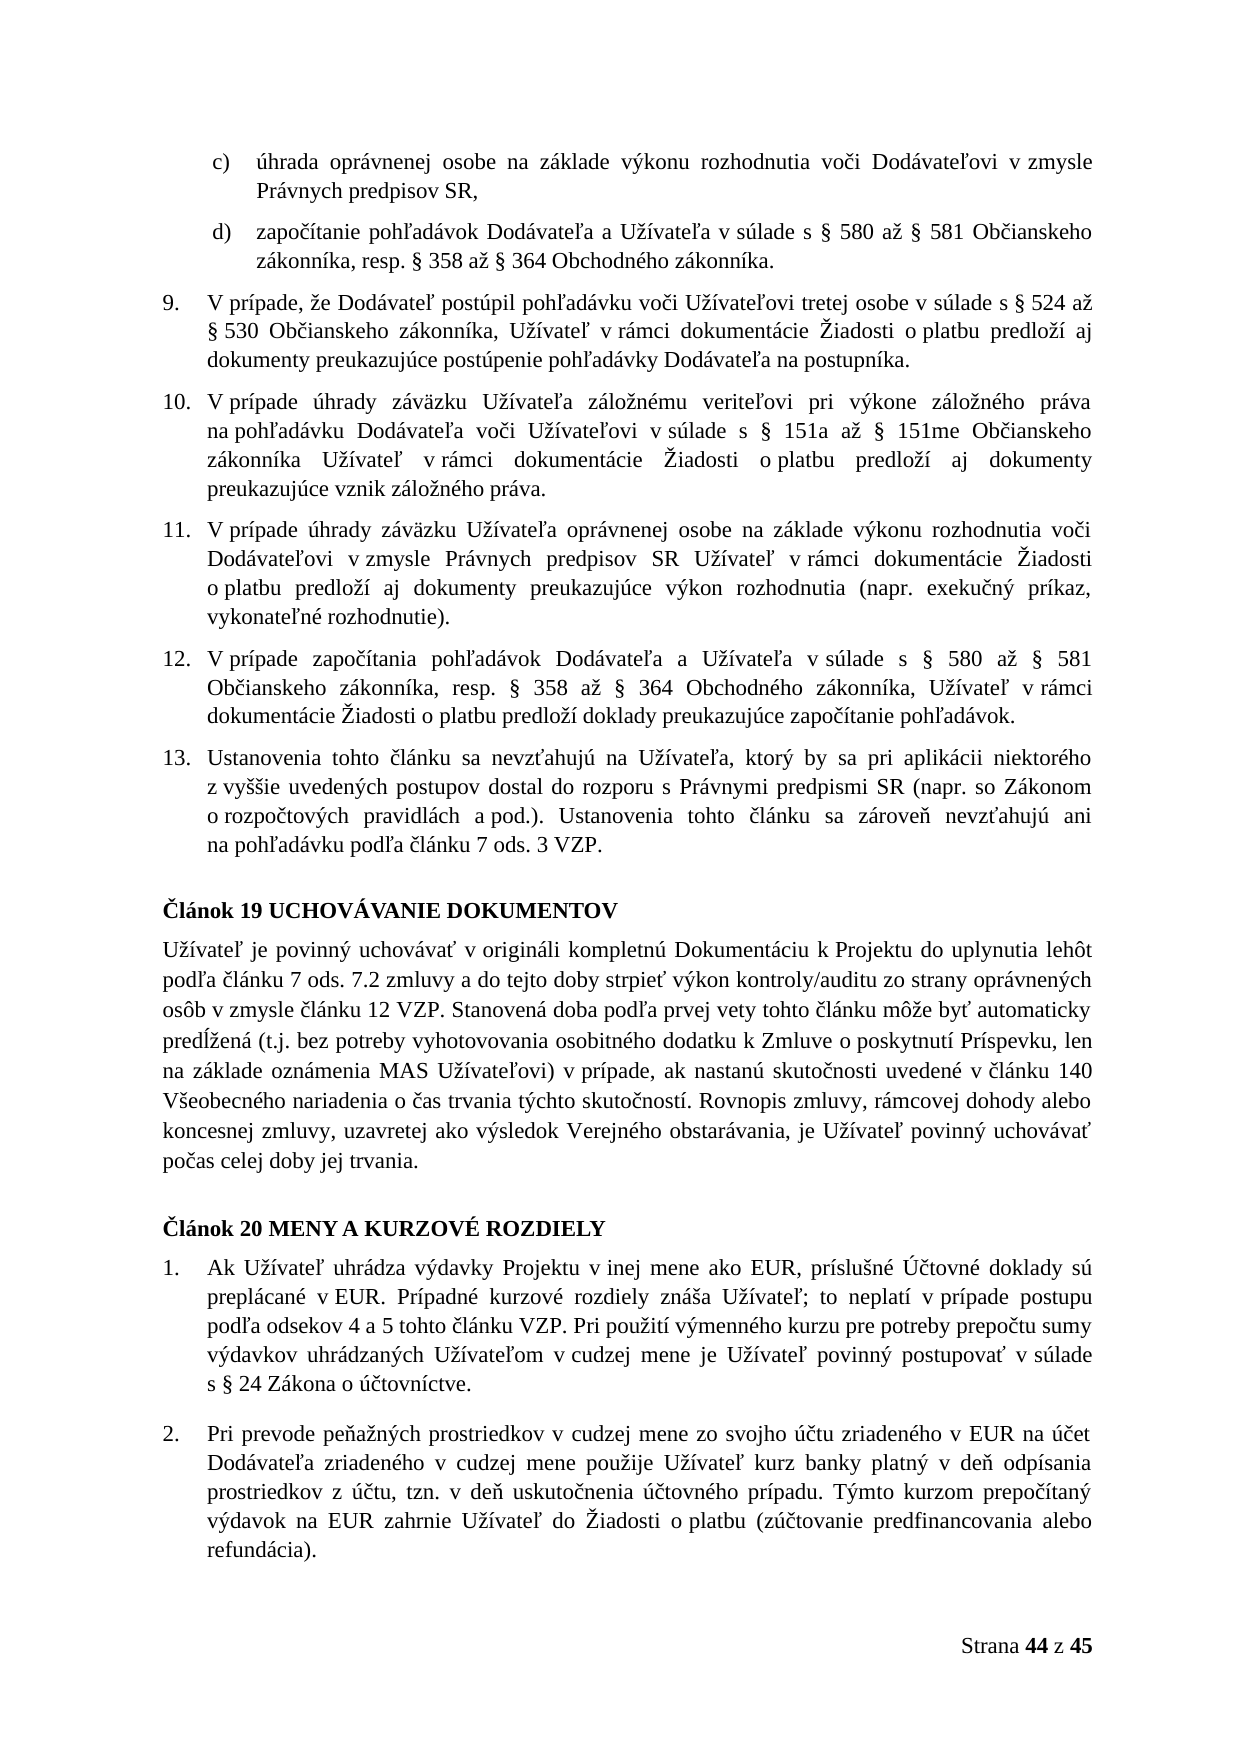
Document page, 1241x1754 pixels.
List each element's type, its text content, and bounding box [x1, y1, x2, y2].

list V prípade započítania pohľadávok Dodávateľa a Užívateľa v súlade s § 580 až § 581 Občianskeho zákonníka, resp. § 358 až § 364 Obchodného zákonníka, Užívateľ v rámci dokumentácie Žiadosti o platbu predloží doklady preukazujúce započítanie pohľadávok. [162, 644, 1092, 729]
list Ak Užívateľ uhrádza výdavky Projektu v inej mene ako EUR, príslušné Účtovné doklady sú preplácané v EUR. Prípadné kurzové rozdiely znáša Užívateľ; to neplatí v prípade postupu podľa odsekov 4 a 5 tohto článku VZP. Pri použití výmenného kurzu pre potreby prepočtu sumy výdavkov uhrádzaných Užívateľom v cudzej mene je Užívateľ povinný postupovať v súlade s § 24 Zákona o účtovníctve. [162, 1254, 1092, 1396]
list V prípade úhrady záväzku Užívateľa oprávnenej osobe na základe výkonu rozhodnutia voči Dodávateľovi v zmysle Právnych predpisov SR Užívateľ v rámci dokumentácie Žiadosti o platbu predloží aj dokumenty preukazujúce výkon rozhodnutia (napr. exekučný príkaz, vykonateľné rozhodnutie). [162, 516, 1092, 629]
text Užívateľ je povinný uchovávať v origináli kompletnú Dokumentáciu k Projektu do uplynutia lehôt podľa článku 7 ods. 7.2 zmluvy a do tejto doby strpieť výkon kontroly/auditu zo strany oprávnených osôb v zmysle článku 12 VZP. Stanovená doba podľa prvej vety tohto článku môže byť automaticky predĺžená (t.j. bez potreby vyhotovovania osobitného dodatku k Zmluve o poskytnutí Príspevku, len na základe oznámenia MAS Užívateľovi) v prípade, ak nastanú skutočnosti uvedené v článku 140 Všeobecného nariadenia o čas trvania týchto skutočností. Rovnopis zmluvy, rámcovej dohody alebo koncesnej zmluvy, uzavretej ako výsledok Verejného obstarávania, je Užívateľ povinný uchovávať počas celej doby jej trvania. [162, 936, 1092, 1174]
list V prípade, že Dodávateľ postúpil pohľadávku voči Užívateľovi tretej osobe v súlade s § 524 až § 530 Občianskeho zákonníka, Užívateľ v rámci dokumentácie Žiadosti o platbu predloží aj dokumenty preukazujúce postúpenie pohľadávky Dodávateľa na postupníka. [162, 288, 1092, 373]
list V prípade úhrady záväzku Užívateľa záložnému veriteľovi pri výkone záložného práva na pohľadávku Dodávateľa voči Užívateľovi v súlade s § 151a až § 151me Občianskeho zákonníka Užívateľ v rámci dokumentácie Žiadosti o platbu predloží aj dokumenty preukazujúce vznik záložného práva. [162, 388, 1092, 501]
list Pri prevode peňažných prostriedkov v cudzej mene zo svojho účtu zriadeného v EUR na účet Dodávateľa zriadeného v cudzej mene použije Užívateľ kurz banky platný v deň odpísania prostriedkov z účtu, tzn. v deň uskutočnenia účtovného prípadu. Týmto kurzom prepočítaný výdavok na EUR zahrnie Užívateľ do Žiadosti o platbu (zúčtovanie predfinancovania alebo refundácia). [162, 1420, 1092, 1562]
subtitle Článok 20 MENY A KURZOVÉ ROZDIELY [162, 1215, 1092, 1242]
list Ustanovenia tohto článku sa nevzťahujú na Užívateľa, ktorý by sa pri aplikácii niektorého z vyššie uvedených postupov dostal do rozporu s Právnymi predpismi SR (napr. so Zákonom o rozpočtových pravidlách a pod.). Ustanovenia tohto článku sa zároveň nevzťahujú ani na pohľadávku podľa článku 7 ods. 3 VZP. [162, 744, 1092, 857]
subtitle Článok 19 UCHOVÁVANIE DOKUMENTOV [162, 897, 1092, 924]
list započítanie pohľadávok Dodávateľa a Užívateľa v súlade s § 580 až § 581 Občianskeho zákonníka, resp. § 358 až § 364 Obchodného zákonníka. [212, 218, 1092, 273]
list úhrada oprávnenej osobe na základe výkonu rozhodnutia voči Dodávateľovi v zmysle Právnych predpisov SR, [212, 148, 1092, 203]
